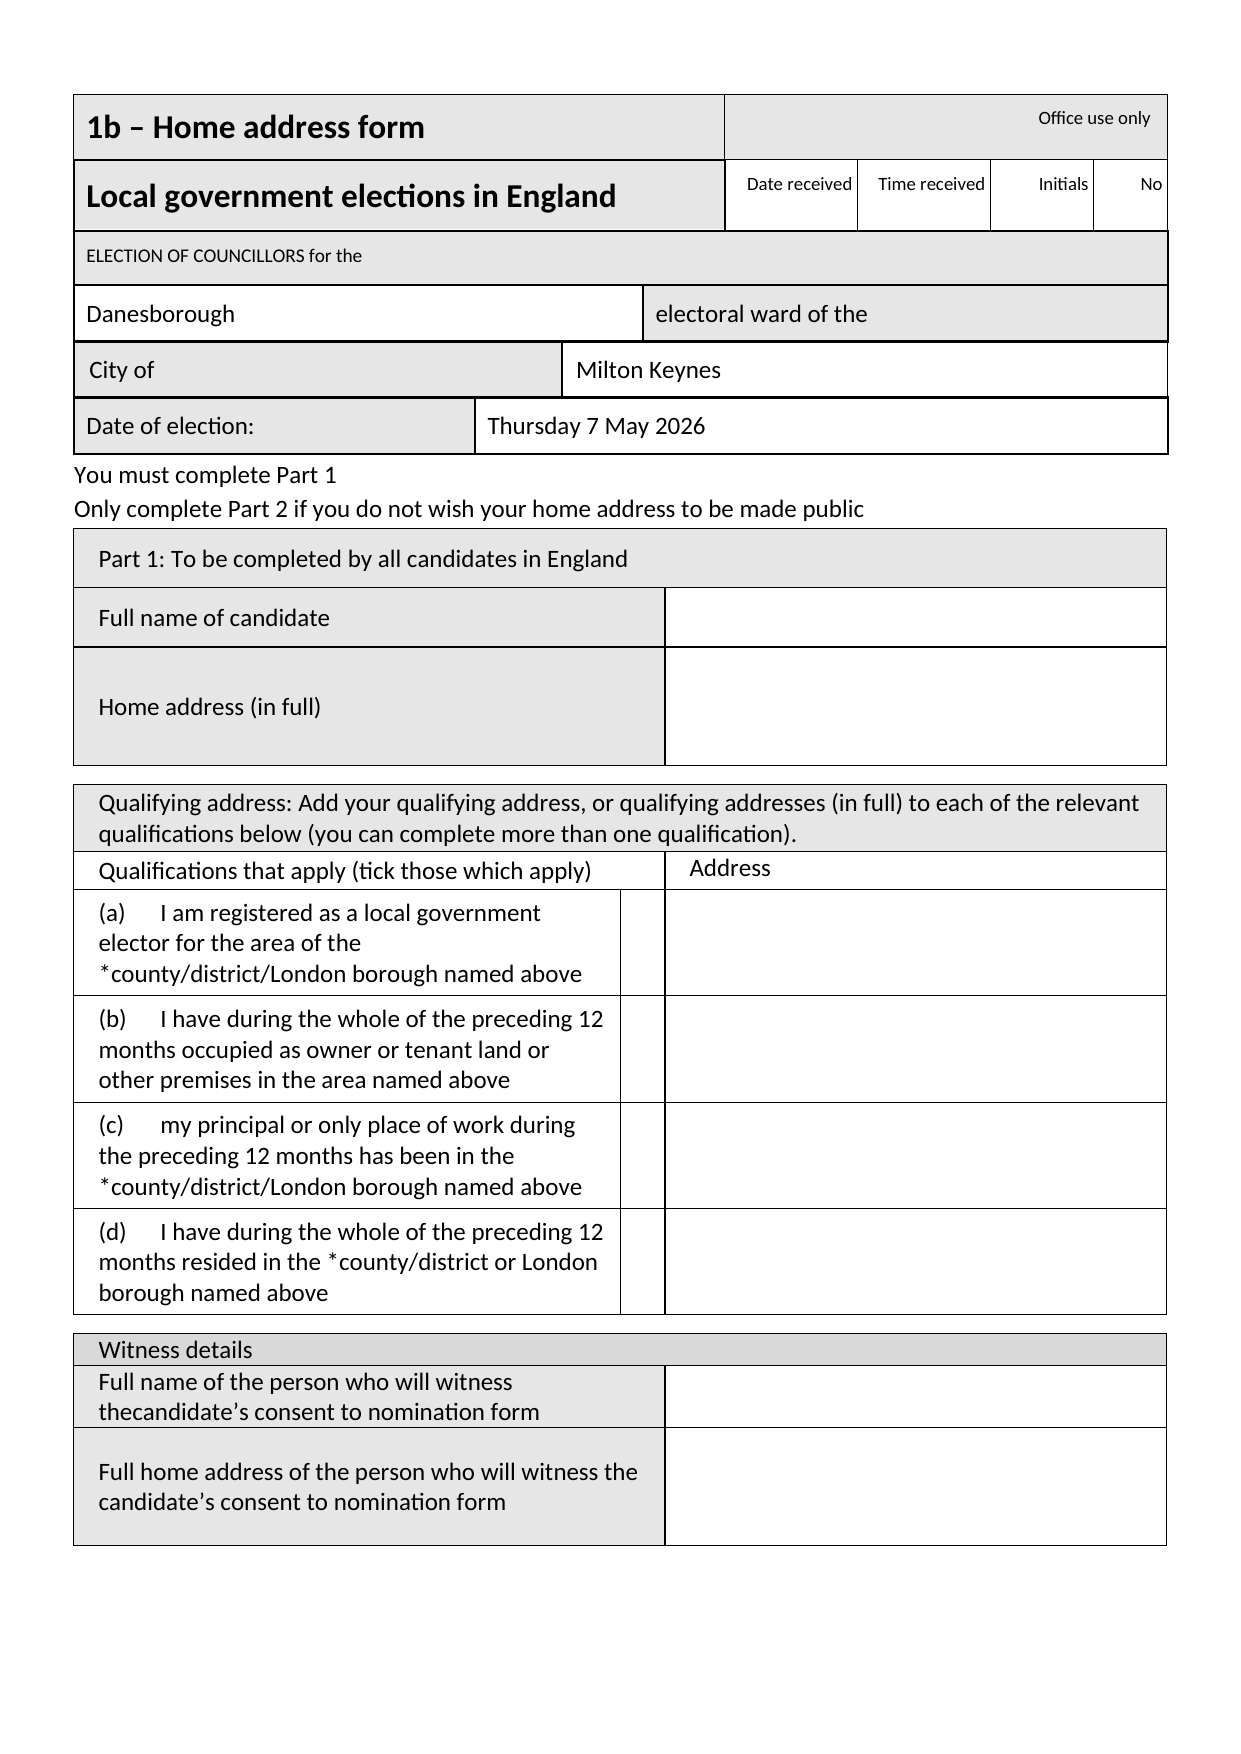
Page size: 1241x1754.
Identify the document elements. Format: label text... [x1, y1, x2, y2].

table_cell Time received [858, 160, 990, 229]
table_cell [666, 996, 1166, 1102]
table_cell Milton Keynes [563, 343, 1167, 396]
table_cell [621, 1209, 664, 1314]
table_cell [666, 1209, 1166, 1314]
table_cell (b) I have during the whole of the preceding 12 months occupied as owner or tenant land or other premises in the area named above [74, 996, 620, 1102]
table_header 1b – Home address form [74, 95, 724, 159]
table_cell [621, 890, 664, 995]
table_cell Full name of candidate [74, 588, 664, 646]
table_cell No [1094, 160, 1167, 229]
table_cell Initials [991, 160, 1093, 229]
table_cell Address [666, 852, 1166, 889]
table_cell electoral ward of the [644, 286, 1167, 340]
table_cell (a) I am registered as a local government elector for the area of the *county/district/London borough named above [74, 890, 620, 995]
table_cell Thursday 7 May 2026 [476, 399, 1167, 453]
table_cell Danesborough [75, 286, 642, 340]
text Only complete Part 2 if you do not wish your home address to be made public [74, 493, 1165, 524]
table_cell City of [75, 343, 561, 396]
table_header Qualifying address: Add your qualifying address, or qualifying addresses (in full) to each of the relevant qualifications below (you can complete more than one qualification). [74, 785, 1166, 851]
table_header Witness details [74, 1334, 1166, 1365]
table_cell [666, 588, 1166, 646]
text You must complete Part 1 [74, 459, 1165, 489]
table_cell [666, 648, 1166, 765]
table_cell (d) I have during the whole of the preceding 12 months resided in the *county/district or London borough named above [74, 1209, 620, 1314]
table_cell Home address (in full) [74, 648, 664, 765]
table_cell ELECTION OF COUNCILLORS for the [75, 232, 1167, 284]
table_cell (c) my principal or only place of work during the preceding 12 months has been in the *county/district/London borough named above [74, 1103, 620, 1208]
table_cell Date of election: [75, 399, 474, 453]
table_cell [666, 1366, 1166, 1427]
table_cell [666, 1428, 1166, 1545]
table_cell Local government elections in England [75, 161, 724, 229]
table_cell Full home address of the person who will witness the candidate’s consent to nomination form [74, 1428, 664, 1545]
table_cell Qualifications that apply (tick those which apply) [74, 852, 664, 889]
table_cell [621, 996, 664, 1102]
table_header Part 1: To be completed by all candidates in England [74, 529, 1166, 587]
table_cell [621, 1103, 664, 1208]
table_cell Date received [726, 160, 857, 229]
table_cell [666, 1103, 1166, 1208]
table_cell [666, 890, 1166, 995]
table_cell Full name of the person who will witness thecandidate’s consent to nomination form [74, 1366, 664, 1427]
table_header Office use only [725, 95, 1167, 159]
